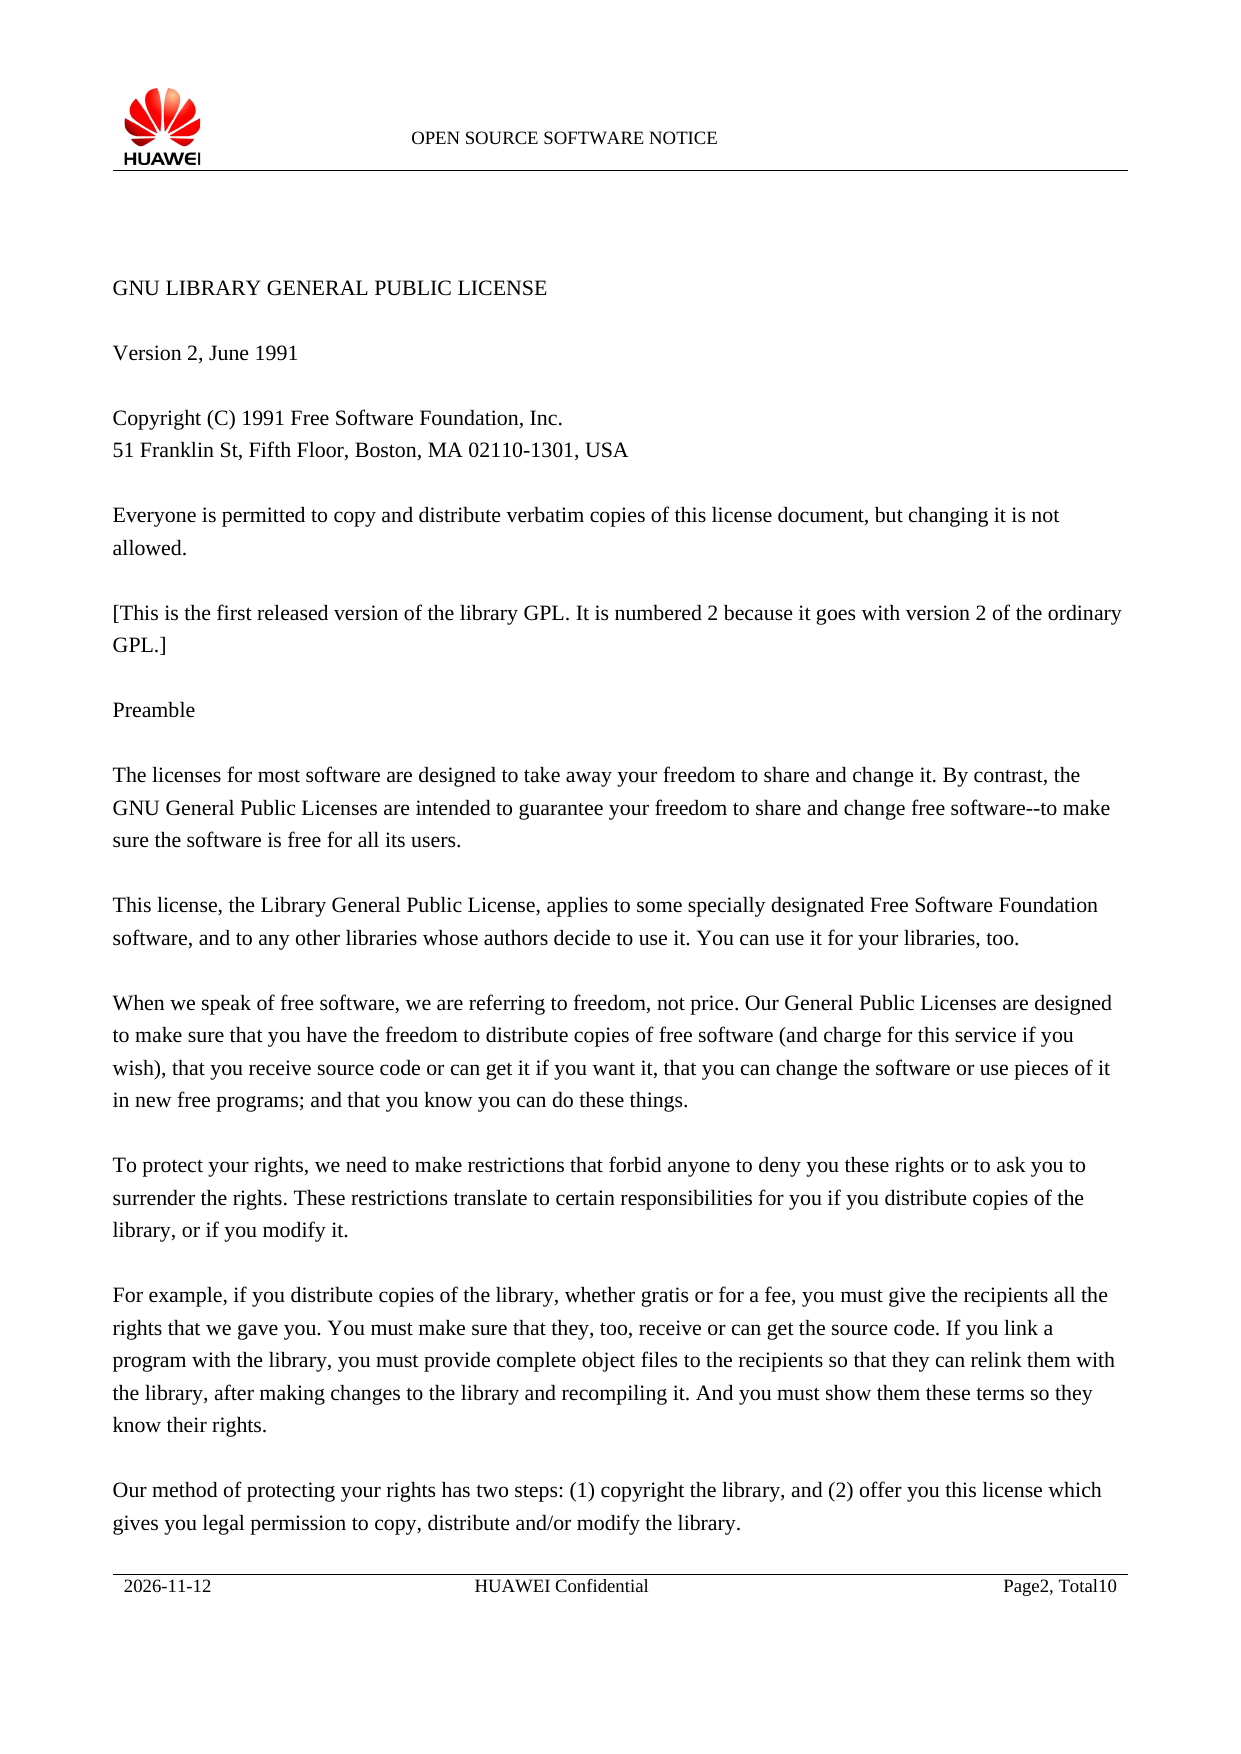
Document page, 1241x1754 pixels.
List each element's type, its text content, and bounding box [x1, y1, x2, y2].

picture [124, 88, 201, 165]
